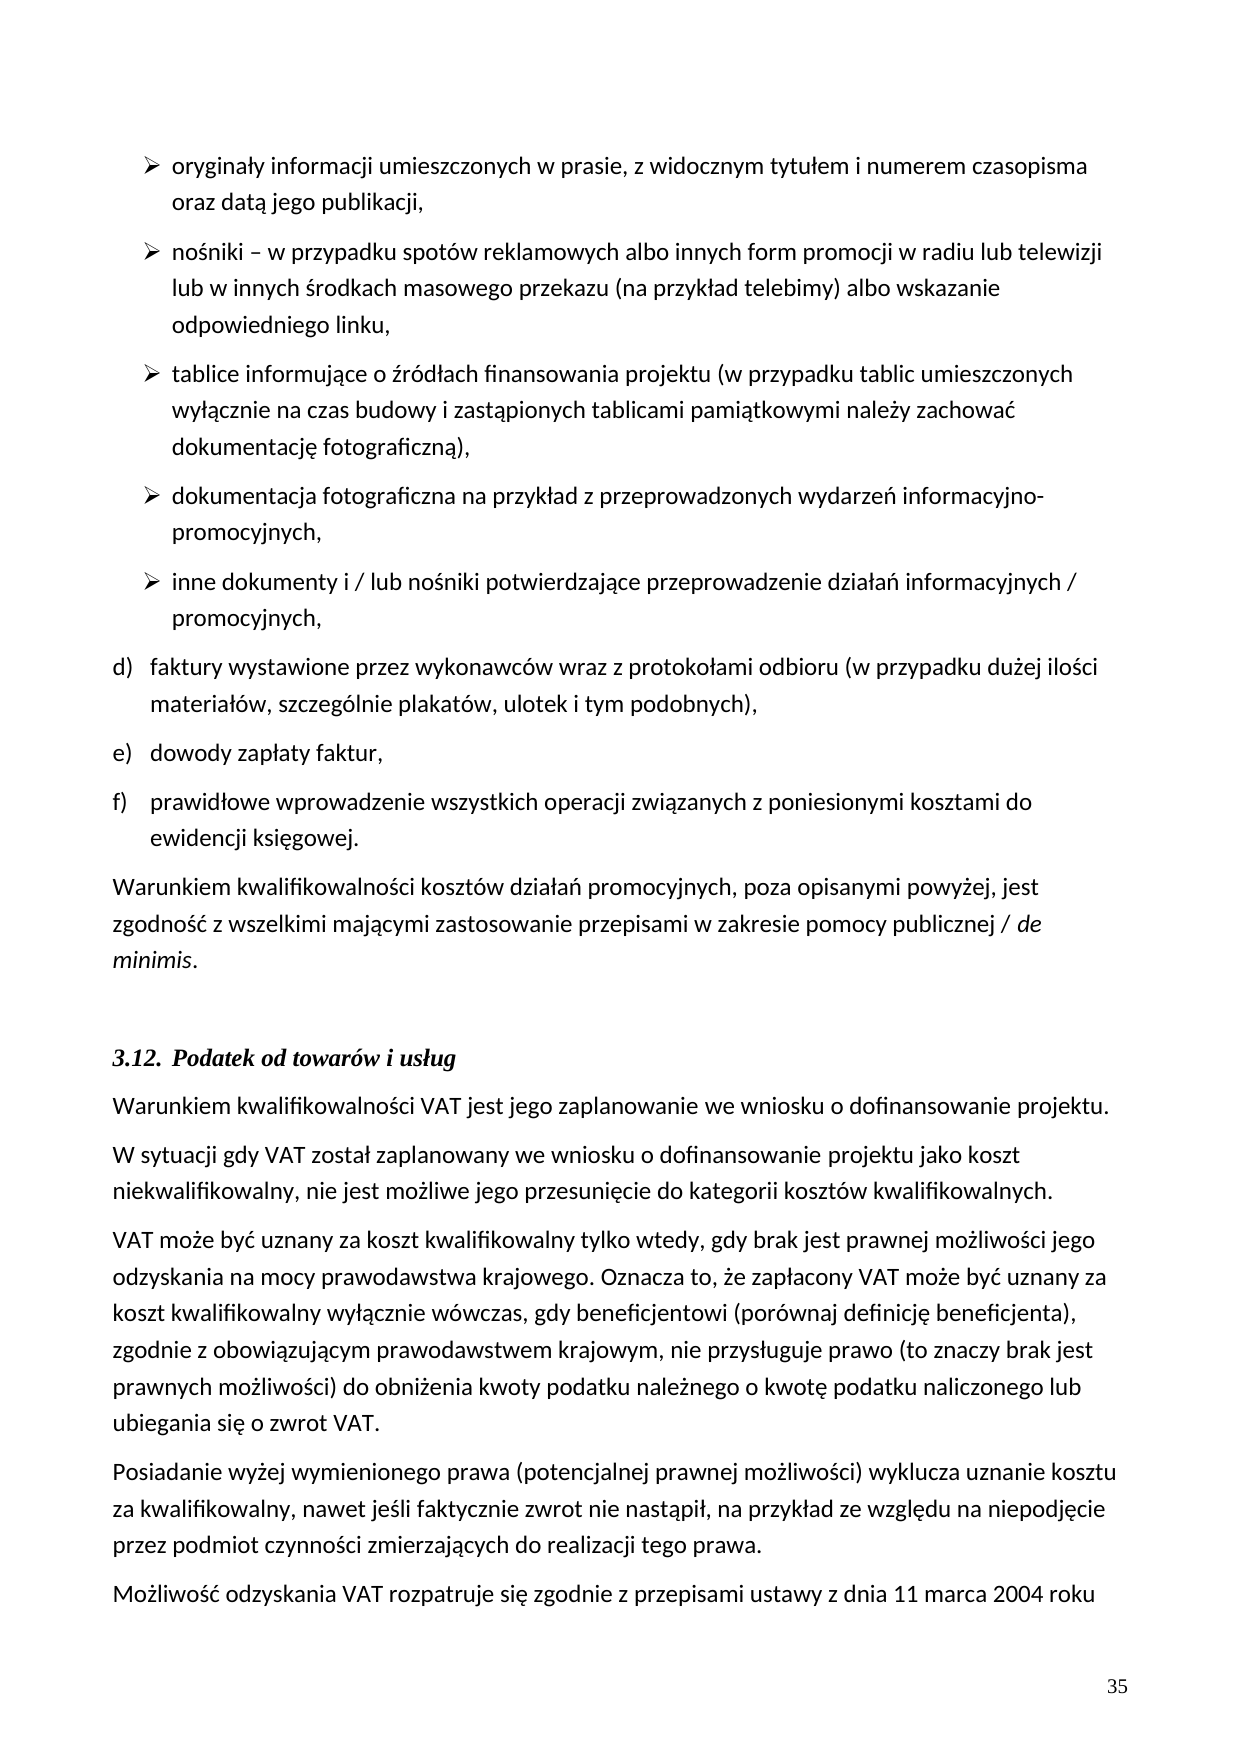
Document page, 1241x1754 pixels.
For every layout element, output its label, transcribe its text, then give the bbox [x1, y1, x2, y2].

list dokumentacja fotograficzna na przykład z przeprowadzonych wydarzeń informacyjno-promocyjnych, [142, 480, 1128, 547]
text Warunkiem kwalifikowalności kosztów działań promocyjnych, poza opisanymi powyżej, jest zgodność z wszelkimi mającymi zastosowanie przepisami w zakresie pomocy publicznej / de minimis. [112, 872, 1128, 975]
list oryginały informacji umieszczonych w prasie, z widocznym tytułem i numerem czasopisma oraz datą jego publikacji, [142, 150, 1128, 217]
list faktury wystawione przez wykonawców wraz z protokołami odbioru (w przypadku dużej ilości materiałów, szczególnie plakatów, ulotek i tym podobnych), [112, 651, 1128, 718]
list prawidłowe wprowadzenie wszystkich operacji związanych z poniesionymi kosztami do ewidencji księgowej. [112, 786, 1128, 853]
list inne dokumenty i / lub nośniki potwierdzające przeprowadzenie działań informacyjnych / promocyjnych, [142, 566, 1128, 633]
text W sytuacji gdy VAT został zaplanowany we wniosku o dofinansowanie projektu jako koszt niekwalifikowalny, nie jest możliwe jego przesunięcie do kategorii kosztów kwalifikowalnych. [112, 1139, 1128, 1206]
text VAT może być uznany za koszt kwalifikowalny tylko wtedy, gdy brak jest prawnej możliwości jego odzyskania na mocy prawodawstwa krajowego. Oznacza to, że zapłacony VAT może być uznany za koszt kwalifikowalny wyłącznie wówczas, gdy beneficjentowi (porównaj definicję beneficjenta), zgodnie z obowiązującym prawodawstwem krajowym, nie przysługuje prawo (to znaczy brak jest prawnych możliwości) do obniżenia kwoty podatku należnego o kwotę podatku naliczonego lub ubiegania się o zwrot VAT. [112, 1224, 1128, 1438]
text Warunkiem kwalifikowalności VAT jest jego zaplanowanie we wniosku o dofinansowanie projektu. [112, 1090, 1128, 1120]
text Możliwość odzyskania VAT rozpatruje się zgodnie z przepisami ustawy z dnia 11 marca 2004 roku [112, 1578, 1128, 1609]
list nośniki – w przypadku spotów reklamowych albo innych form promocji w radiu lub telewizji lub w innych środkach masowego przekazu (na przykład telebimy) albo wskazanie odpowiedniego linku, [142, 236, 1128, 339]
subtitle Podatek od towarów i usług [112, 1043, 1128, 1072]
list dowody zapłaty faktur, [112, 737, 1128, 767]
text Posiadanie wyżej wymienionego prawa (potencjalnej prawnej możliwości) wyklucza uznanie kosztu za kwalifikowalny, nawet jeśli faktycznie zwrot nie nastąpił, na przykład ze względu na niepodjęcie przez podmiot czynności zmierzających do realizacji tego prawa. [112, 1456, 1128, 1560]
list tablice informujące o źródłach finansowania projektu (w przypadku tablic umieszczonych wyłącznie na czas budowy i zastąpionych tablicami pamiątkowymi należy zachować dokumentację fotograficzną), [142, 358, 1128, 461]
